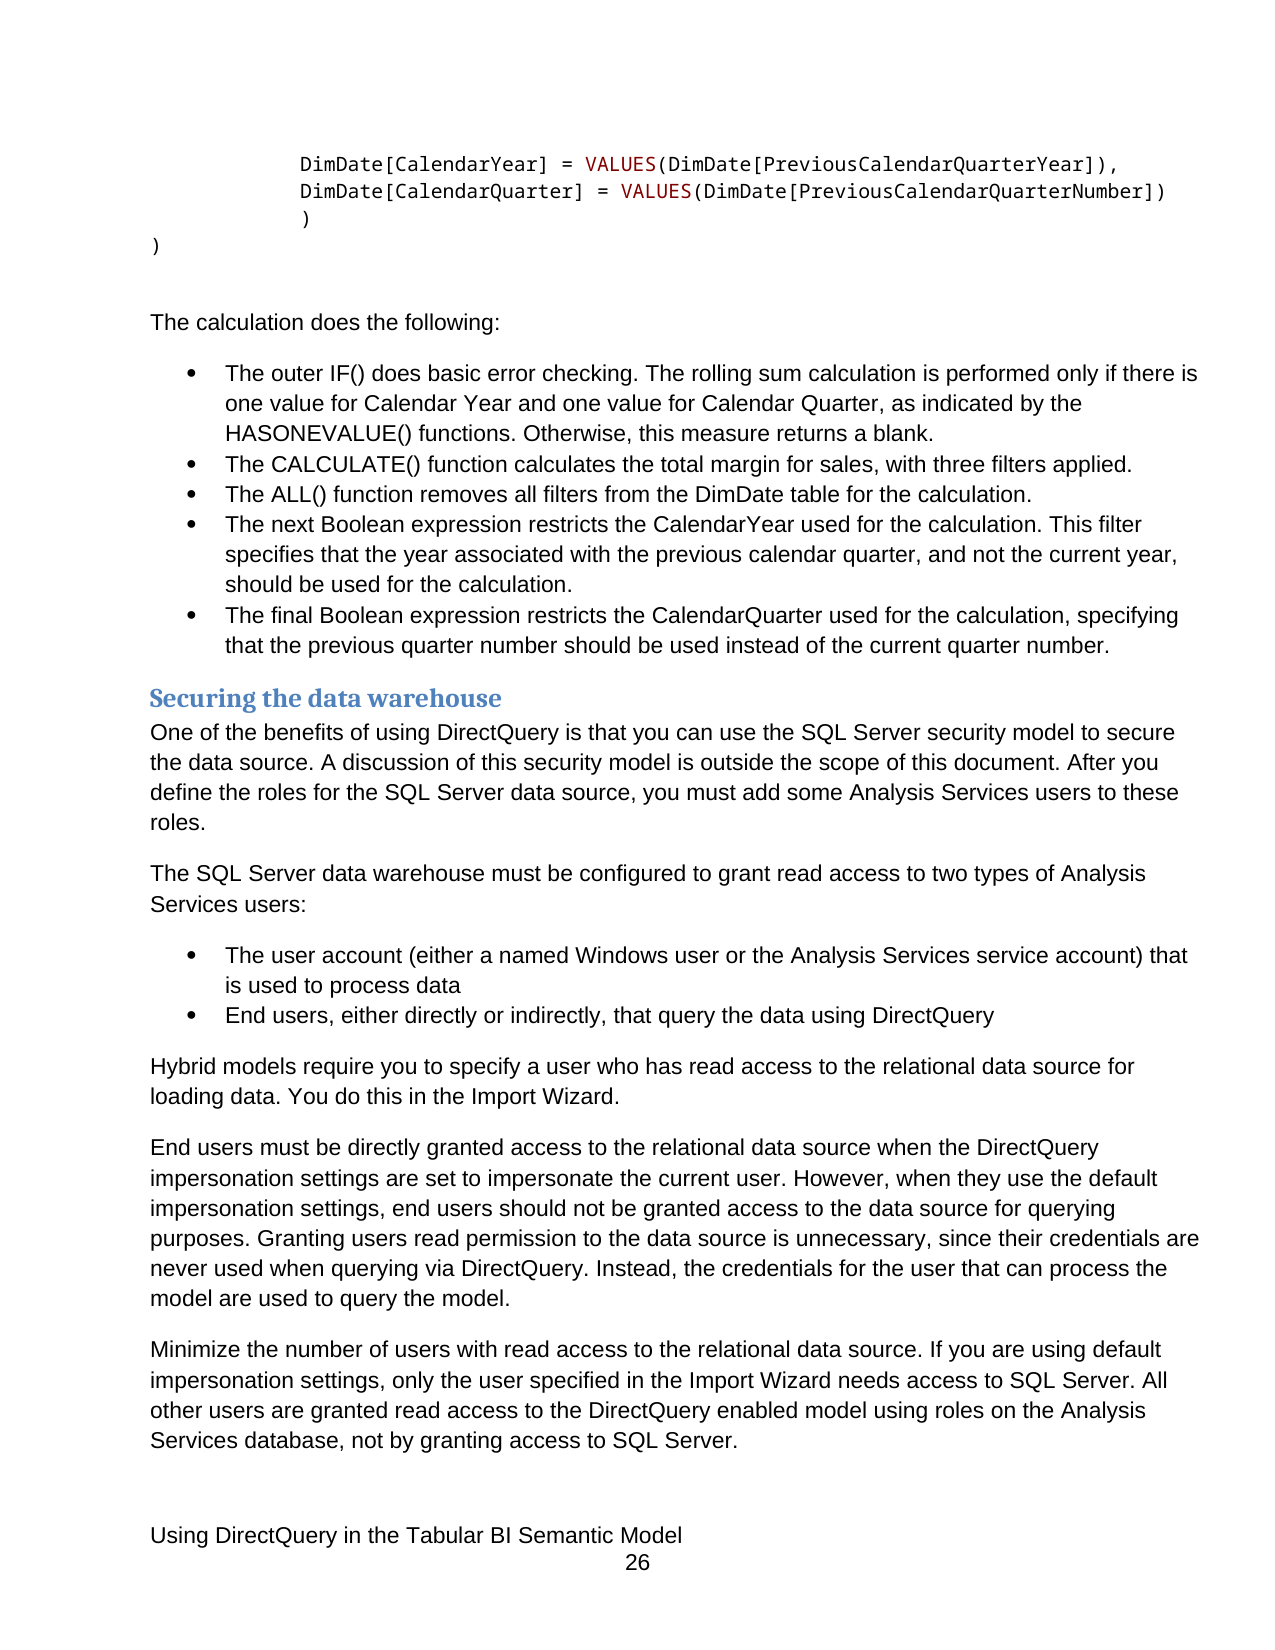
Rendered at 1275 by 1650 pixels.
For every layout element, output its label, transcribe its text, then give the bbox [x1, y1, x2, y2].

list The ALL() function removes all filters from the DimDate table for the calculation. [187, 481, 1200, 507]
text Minimize the number of users with read access to the relational data source. If you are using default impersonation settings, only the user specified in the Import Wizard needs access to SQL Server. All other users are granted read access to the DirectQuery enabled model using roles on the Analysis Services database, not by granting access to SQL Server. [150, 1336, 1200, 1453]
list The next Boolean expression restricts the CalendarYear used for the calculation. This filter specifies that the year associated with the previous calendar quarter, and not the current year, should be used for the calculation. [187, 511, 1200, 598]
text DimDate[CalendarQuarter] = VALUES(DimDate[PreviousCalendarQuarterNumber]) [225, 177, 1200, 204]
list The user account (either a named Windows user or the Analysis Services service account) that is used to process data [187, 942, 1200, 998]
text The calculation does the following: [150, 309, 1200, 335]
list The CALCULATE() function calculates the total margin for sales, with three filters applied. [187, 451, 1200, 477]
list End users, either directly or indirectly, that query the data using DirectQuery [187, 1002, 1200, 1028]
text ) [225, 204, 1200, 231]
text End users must be directly granted access to the relational data source when the DirectQuery impersonation settings are set to impersonate the current user. However, when they use the default impersonation settings, end users should not be granted access to the data source for querying purposes. Granting users read permission to the data source is unnecessary, since their credentials are never used when querying via DirectQuery. Instead, the credentials for the user that can process the model are used to query the model. [150, 1134, 1200, 1312]
text The SQL Server data warehouse must be configured to grant read access to two types of Analysis Services users: [150, 860, 1200, 917]
list The final Boolean expression restricts the CalendarQuarter used for the calculation, specifying that the previous quarter number should be used instead of the current quarter number. [187, 602, 1200, 658]
text One of the benefits of using DirectQuery is that you can use the SQL Server security model to secure the data source. A discussion of this security model is outside the scope of this document. After you define the roles for the SQL Server data source, you must add some Analysis Services users to these roles. [150, 719, 1200, 836]
list The outer IF() does basic error checking. The rolling sum calculation is performed only if there is one value for Calendar Year and one value for Calendar Quarter, as indicated by the HASONEVALUE() functions. Otherwise, this measure returns a blank. [187, 360, 1200, 447]
text Hybrid models require you to specify a user who has read access to the relational data source for loading data. You do this in the Import Wizard. [150, 1053, 1200, 1109]
text ) [150, 231, 1200, 258]
text DimDate[CalendarYear] = VALUES(DimDate[PreviousCalendarQuarterYear]), [225, 150, 1200, 177]
subtitle Securing the data warehouse [150, 683, 1200, 714]
